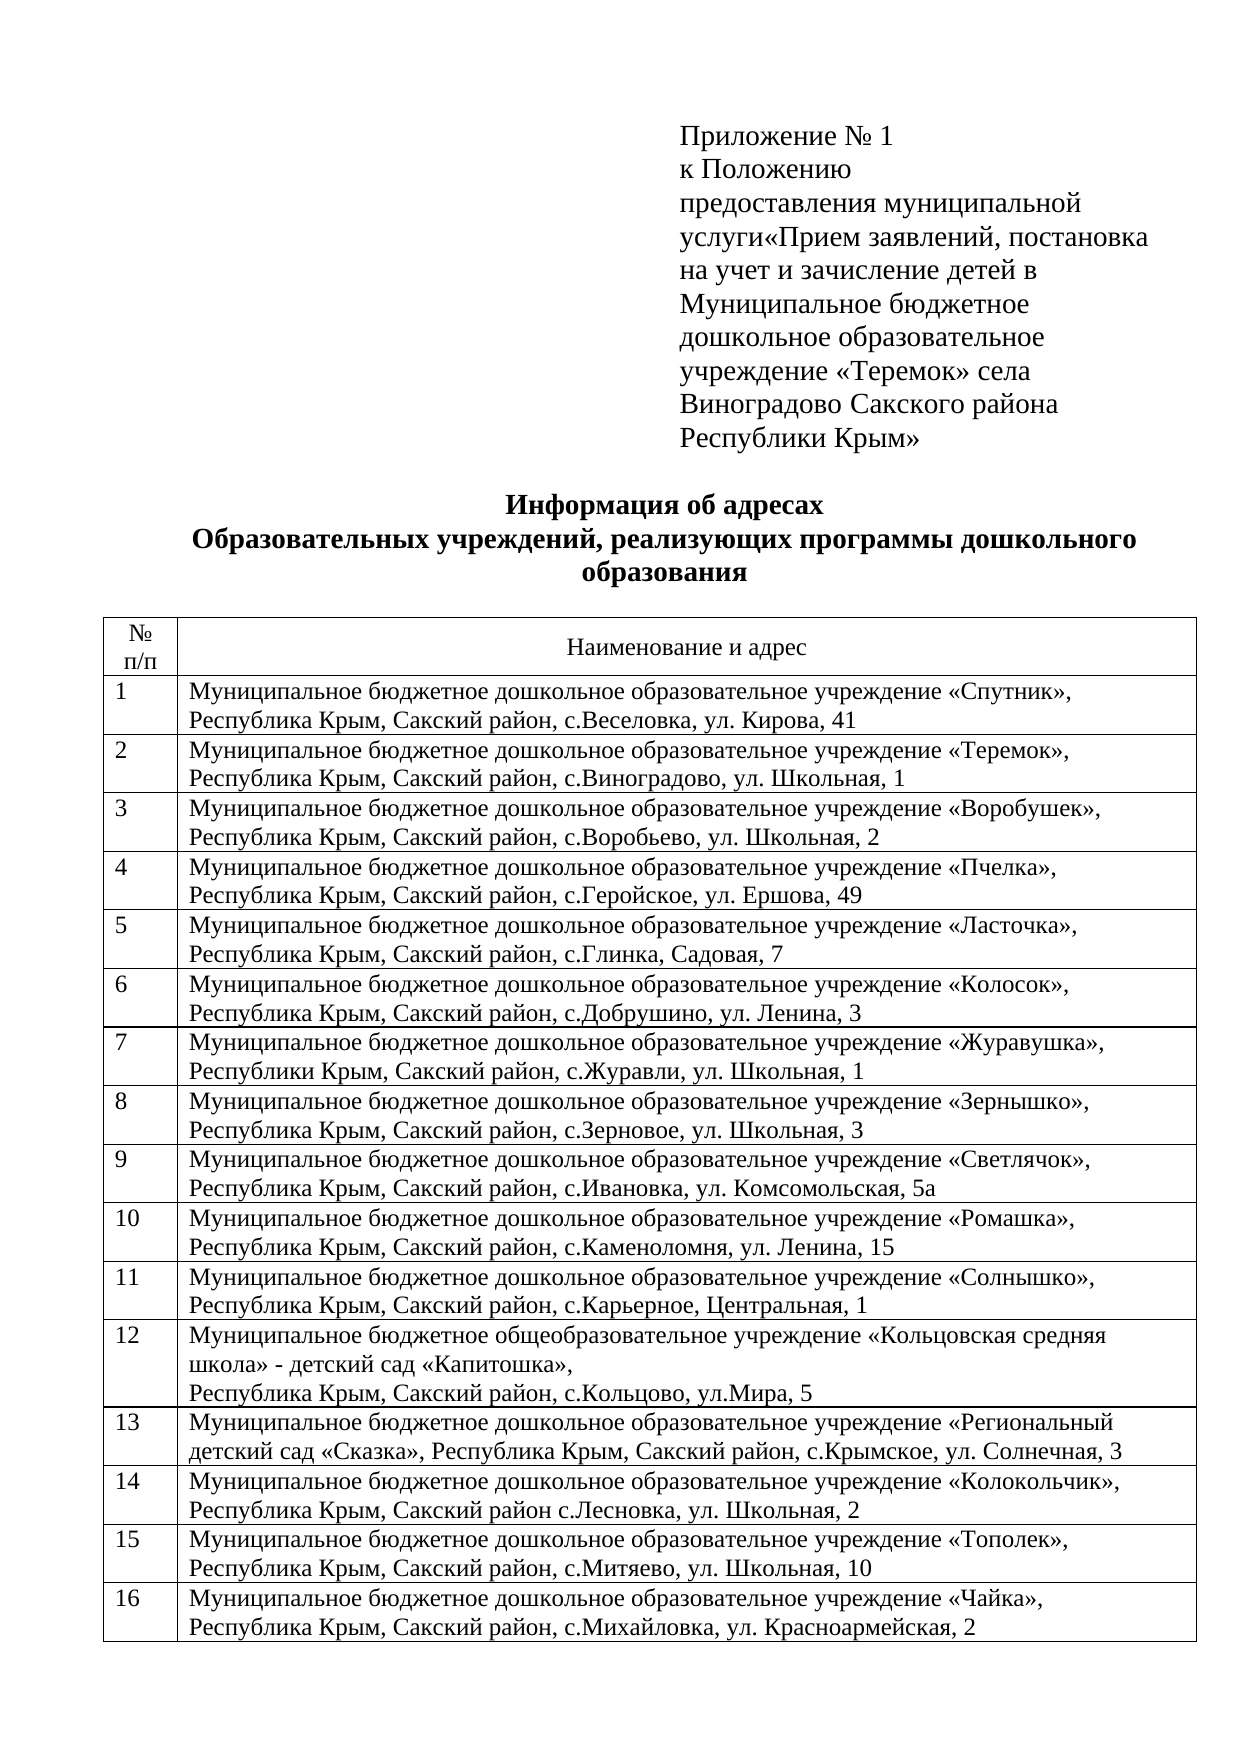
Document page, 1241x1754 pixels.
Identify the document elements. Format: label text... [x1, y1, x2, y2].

table_header № п/п [104, 618, 177, 675]
table_cell Муниципальное бюджетное дошкольное образовательное учреждение «Воробушек», Республика Крым, Сакский район, с.Воробьево, ул. Школьная, 2 [178, 793, 1196, 851]
table_cell 1 [104, 676, 177, 734]
table_cell 3 [104, 793, 177, 851]
table_cell Муниципальное бюджетное дошкольное образовательное учреждение «Светлячок», Республика Крым, Сакский район, с.Ивановка, ул. Комсомольская, 5а [178, 1145, 1196, 1202]
table_cell 14 [104, 1466, 177, 1523]
table_cell Муниципальное бюджетное дошкольное образовательное учреждение «Тополек», Республика Крым, Сакский район, с.Митяево, ул. Школьная, 10 [178, 1525, 1196, 1582]
table_cell Муниципальное бюджетное дошкольное образовательное учреждение «Чайка», Республика Крым, Сакский район, с.Михайловка, ул. Красноармейская, 2 [178, 1583, 1196, 1641]
table_cell Муниципальное бюджетное общеобразовательное учреждение «Кольцовская средняя школа» - детский сад «Капитошка», Республика Крым, Сакский район, с.Кольцово, ул.Мира, 5 [178, 1320, 1196, 1406]
table_cell 5 [104, 910, 177, 968]
table_cell 7 [104, 1028, 177, 1085]
table_cell 8 [104, 1086, 177, 1143]
table_cell Муниципальное бюджетное дошкольное образовательное учреждение «Ласточка», Республика Крым, Сакский район, с.Глинка, Садовая, 7 [178, 910, 1196, 968]
table_cell 6 [104, 969, 177, 1026]
text Образовательных учреждений, реализующих программы дошкольного образования [177, 521, 1152, 588]
table_cell Муниципальное бюджетное дошкольное образовательное учреждение «Колокольчик», Республика Крым, Сакский район с.Лесновка, ул. Школьная, 2 [178, 1466, 1196, 1523]
table_cell Муниципальное бюджетное дошкольное образовательное учреждение «Зернышко», Республика Крым, Сакский район, с.Зерновое, ул. Школьная, 3 [178, 1086, 1196, 1143]
text предоставления муниципальной услуги«Прием заявлений, постановка на учет и зачисление детей в Муниципальное бюджетное дошкольное образовательное учреждение «Теремок» села Виноградово Сакского района Республики Крым» [679, 185, 1152, 454]
table_header Наименование и адрес [178, 618, 1196, 675]
table_cell 4 [104, 852, 177, 909]
table_cell Муниципальное бюджетное дошкольное образовательное учреждение «Пчелка», Республика Крым, Сакский район, с.Геройское, ул. Ершова, 49 [178, 852, 1196, 909]
table_cell Муниципальное бюджетное дошкольное образовательное учреждение «Теремок», Республика Крым, Сакский район, с.Виноградово, ул. Школьная, 1 [178, 735, 1196, 792]
table_cell 15 [104, 1525, 177, 1582]
table_cell 2 [104, 735, 177, 792]
table_cell 12 [104, 1320, 177, 1406]
text к Положению [679, 152, 1152, 185]
table_cell Муниципальное бюджетное дошкольное образовательное учреждение «Ромашка», Республика Крым, Сакский район, с.Каменоломня, ул. Ленина, 15 [178, 1203, 1196, 1261]
table_cell 10 [104, 1203, 177, 1261]
table_cell 16 [104, 1583, 177, 1641]
table_cell Муниципальное бюджетное дошкольное образовательное учреждение «Журавушка», Республики Крым, Сакский район, с.Журавли, ул. Школьная, 1 [178, 1028, 1196, 1085]
table_cell Муниципальное бюджетное дошкольное образовательное учреждение «Солнышко», Республика Крым, Сакский район, с.Карьерное, Центральная, 1 [178, 1262, 1196, 1319]
table_cell Муниципальное бюджетное дошкольное образовательное учреждение «Спутник», Республика Крым, Сакский район, с.Веселовка, ул. Кирова, 41 [178, 676, 1196, 734]
table_cell Муниципальное бюджетное дошкольное образовательное учреждение «Региональный детский сад «Сказка», Республика Крым, Сакский район, с.Крымское, ул. Солнечная, 3 [178, 1408, 1196, 1465]
table_cell 9 [104, 1145, 177, 1202]
table_cell 13 [104, 1408, 177, 1465]
table_cell Муниципальное бюджетное дошкольное образовательное учреждение «Колосок», Республика Крым, Сакский район, с.Добрушино, ул. Ленина, 3 [178, 969, 1196, 1026]
text Информация об адресах [177, 487, 1152, 521]
table_cell 11 [104, 1262, 177, 1319]
subtitle Приложение № 1 [679, 118, 1152, 152]
